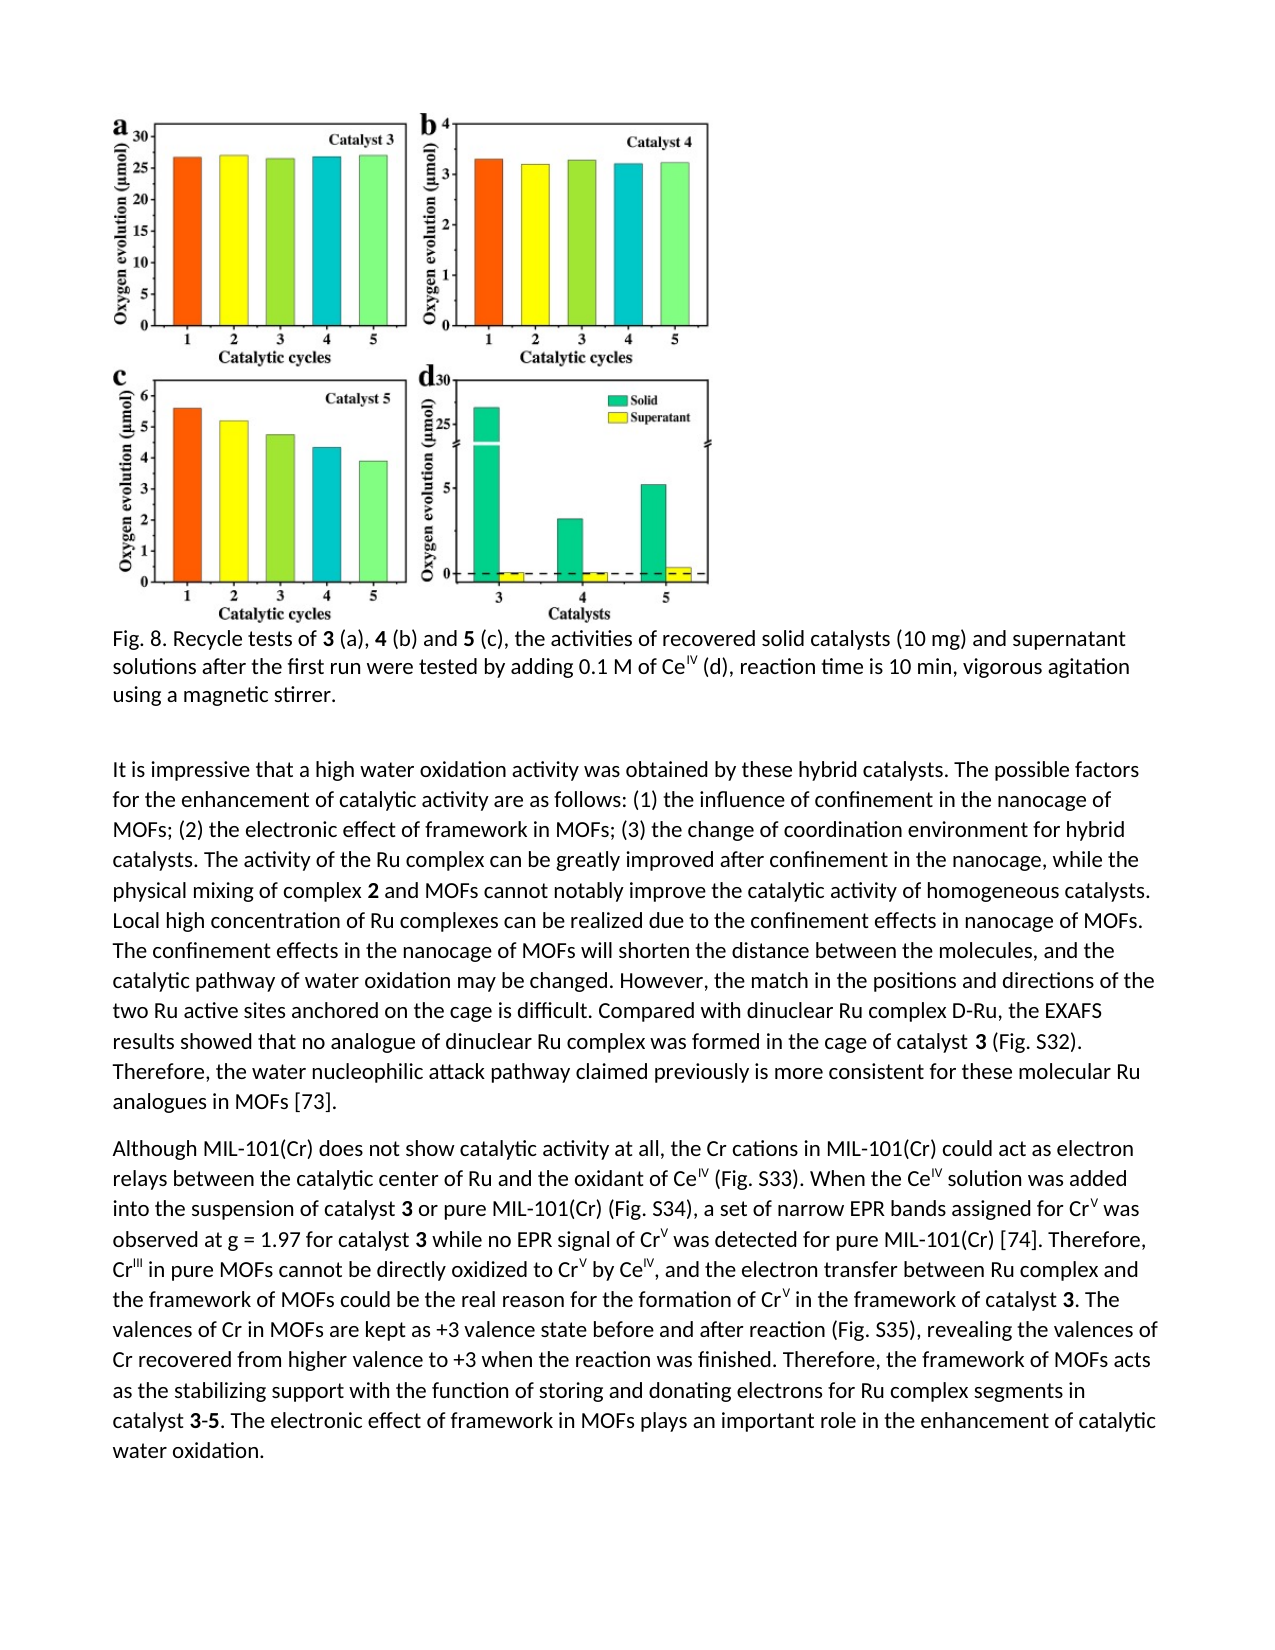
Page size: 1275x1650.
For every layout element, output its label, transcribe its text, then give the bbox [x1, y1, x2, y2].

text Although MIL-101(Cr) does not show catalytic activity at all, the Cr cations in MIL-101(Cr) could act as electron relays between the catalytic center of Ru and the oxidant of CeIV (Fig. S33). When the CeIV solution was added into the suspension of catalyst 3 or pure MIL-101(Cr) (Fig. S34), a set of narrow EPR bands assigned for CrV was observed at g = 1.97 for catalyst 3 while no EPR signal of CrV was detected for pure MIL-101(Cr) [74]. Therefore, CrIII in pure MOFs cannot be directly oxidized to CrV by CeIV, and the electron transfer between Ru complex and the framework of MOFs could be the real reason for the formation of CrV in the framework of catalyst 3. The valences of Cr in MOFs are kept as +3 valence state before and after reaction (Fig. S35), revealing the valences of Cr recovered from higher valence to +3 when the reaction was finished. Therefore, the framework of MOFs acts as the stabilizing support with the function of storing and donating electrons for Ru complex segments in catalyst 3-5. The electronic effect of framework in MOFs plays an important role in the enhancement of catalytic water oxidation. [112, 1134, 1162, 1464]
text Fig. 8. Recycle tests of 3 (a), 4 (b) and 5 (c), the activities of recovered solid catalysts (10 mg) and supernatant solutions after the first run were tested by adding 0.1 M of CeIV (d), reaction time is 10 min, vigorous agitation using a magnetic stirrer. [112, 624, 1162, 708]
picture [112, 112, 713, 624]
text It is impressive that a high water oxidation activity was obtained by these hybrid catalysts. The possible factors for the enhancement of catalytic activity are as follows: (1) the influence of confinement in the nanocage of MOFs; (2) the electronic effect of framework in MOFs; (3) the change of coordination environment for hybrid catalysts. The activity of the Ru complex can be greatly improved after confinement in the nanocage, while the physical mixing of complex 2 and MOFs cannot notably improve the catalytic activity of homogeneous catalysts. Local high concentration of Ru complexes can be realized due to the confinement effects in nanocage of MOFs. The confinement effects in the nanocage of MOFs will shorten the distance between the molecules, and the catalytic pathway of water oxidation may be changed. However, the match in the positions and directions of the two Ru active sites anchored on the cage is difficult. Compared with dinuclear Ru complex D-Ru, the EXAFS results showed that no analogue of dinuclear Ru complex was formed in the cage of catalyst 3 (Fig. S32). Therefore, the water nucleophilic attack pathway claimed previously is more consistent for these molecular Ru analogues in MOFs [73]. [112, 755, 1162, 1115]
